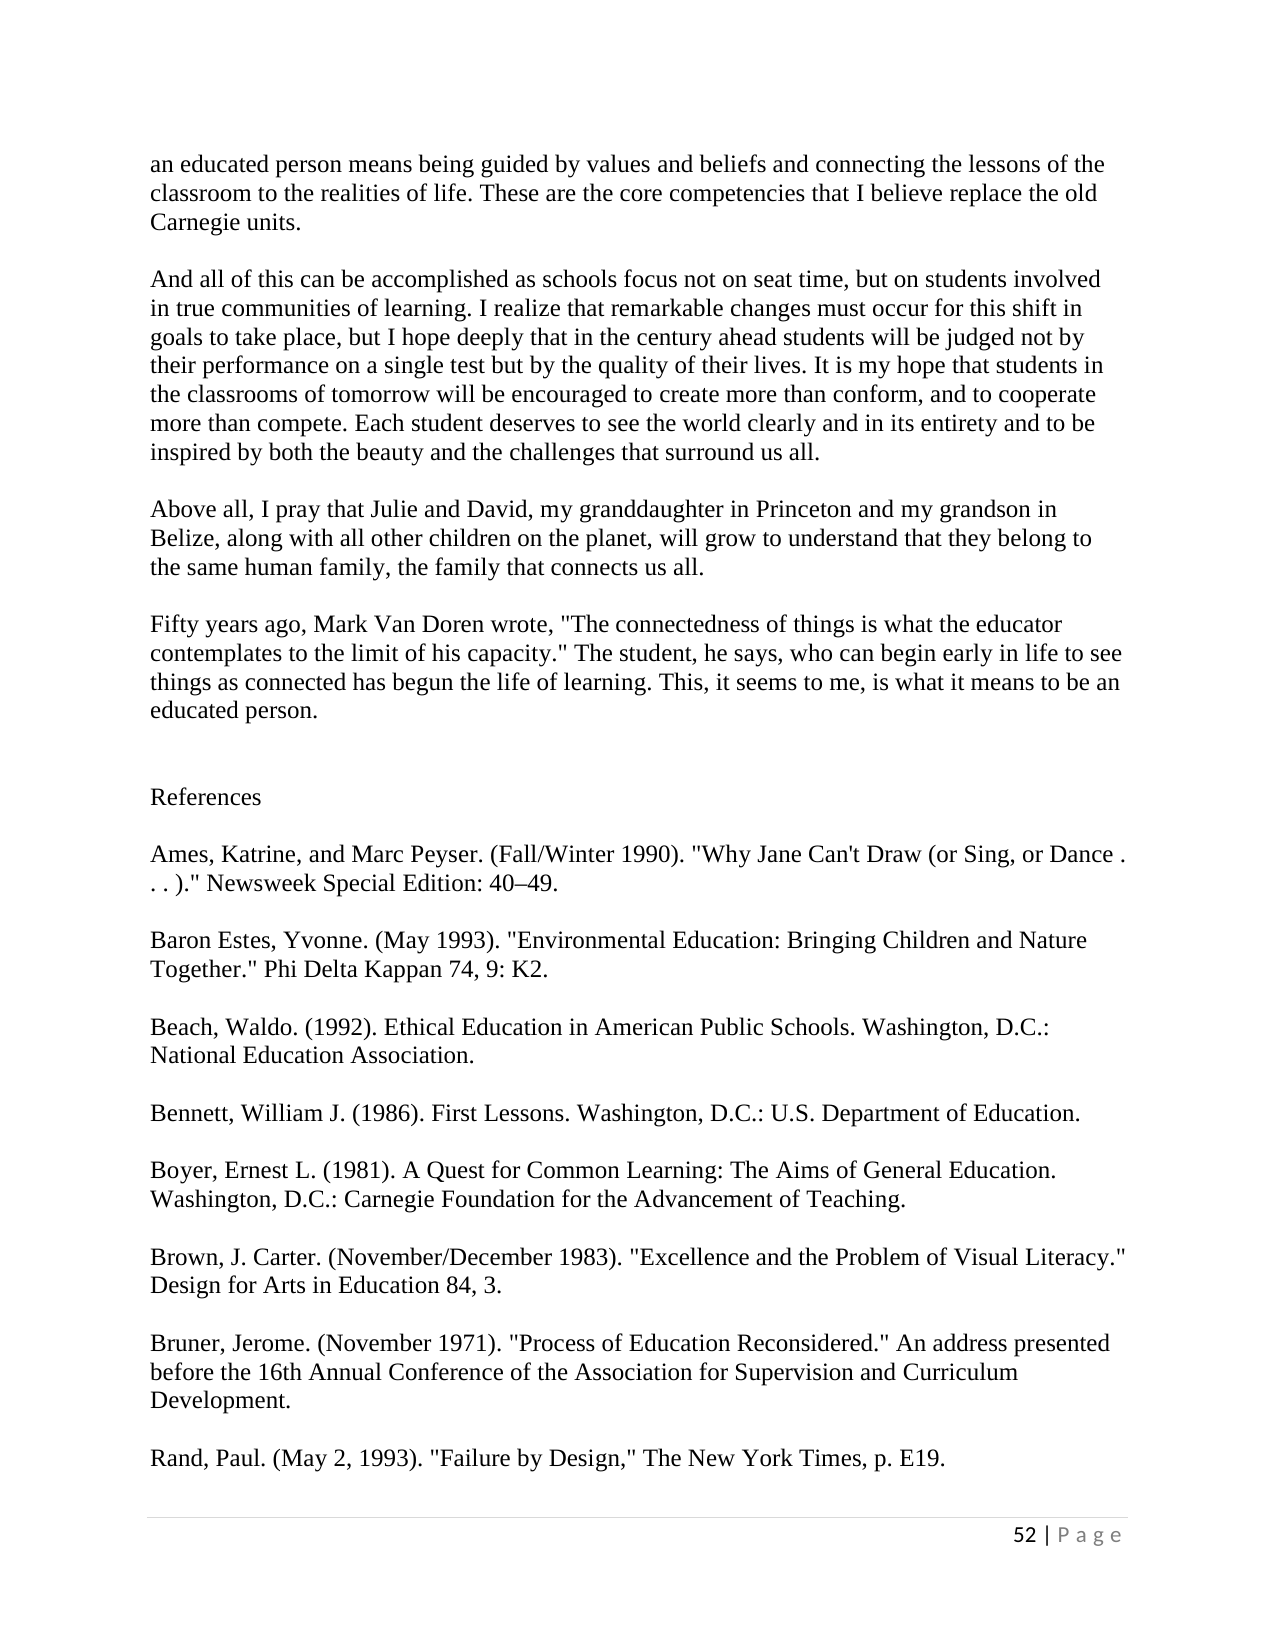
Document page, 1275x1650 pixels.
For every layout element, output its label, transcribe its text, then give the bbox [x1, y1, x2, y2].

text References [150, 782, 1214, 810]
text Washington, D.C.: Carnegie Foundation for the Advancement of Teaching. [150, 1184, 1214, 1213]
text Baron Estes, Yvonne. (May 1993). "Environmental Education: Bringing Children and Nature [150, 925, 1214, 954]
text Above all, I pray that Julie and David, my granddaughter in Princeton and my grandson in Belize, along with all other children on the planet, will grow to understand that they belong to the same human family, the family that connects us all. [150, 494, 1094, 580]
text . . )." Newsweek Special Edition: 40–49. [150, 868, 1214, 897]
text Brown, J. Carter. (November/December 1983). "Excellence and the Problem of Visual Literacy." Design for Arts in Education 84, 3. [150, 1242, 1129, 1299]
text Fifty years ago, Mark Van Doren wrote, "The connectedness of things is what the educator contemplates to the limit of his capacity." The student, he says, who can begin early in life to see things as connected has begun the life of learning. This, it seems to me, is what it means to be an educated person. [150, 609, 1125, 724]
text Beach, Waldo. (1992). Ethical Education in American Public Schools. Washington, D.C.: National Education Association. [150, 1012, 1054, 1069]
text And all of this can be accomplished as schools focus not on seat time, but on students involved in true communities of learning. I realize that remarkable changes must occur for this shift in goals to take place, but I hope deeply that in the century ahead students will be judged not by their performance on a single test but by the quality of their lives. It is my hope that students in the classrooms of tomorrow will be encouraged to create more than conform, and to cooperate more than compete. Each student deserves to see the world clearly and in its entirety and to be inspired by both the beauty and the challenges that surround us all. [150, 264, 1106, 465]
text Ames, Katrine, and Marc Peyser. (Fall/Winter 1990). "Why Jane Can't Draw (or Sing, or Dance . [150, 839, 1214, 868]
text Bruner, Jerome. (November 1971). "Process of Education Reconsidered." An address presented before the 16th Annual Conference of the Association for Supervision and Curriculum Development. [150, 1328, 1113, 1414]
text Together." Phi Delta Kappan 74, 9: K2. [150, 954, 1214, 983]
text 52 | P a g e [139, 1520, 1121, 1548]
text an educated person means being guided by values and beliefs and connecting the lessons of the classroom to the realities of life. These are the core competencies that I believe replace the old Carnegie units. [150, 149, 1108, 235]
text Bennett, William J. (1986). First Lessons. Washington, D.C.: U.S. Department of Education. Boyer, Ernest L. (1981). A Quest for Common Learning: The Aims of General Education. [150, 1069, 1084, 1184]
text Rand, Paul. (May 2, 1993). "Failure by Design," The New York Times, p. E19. [150, 1443, 1214, 1471]
